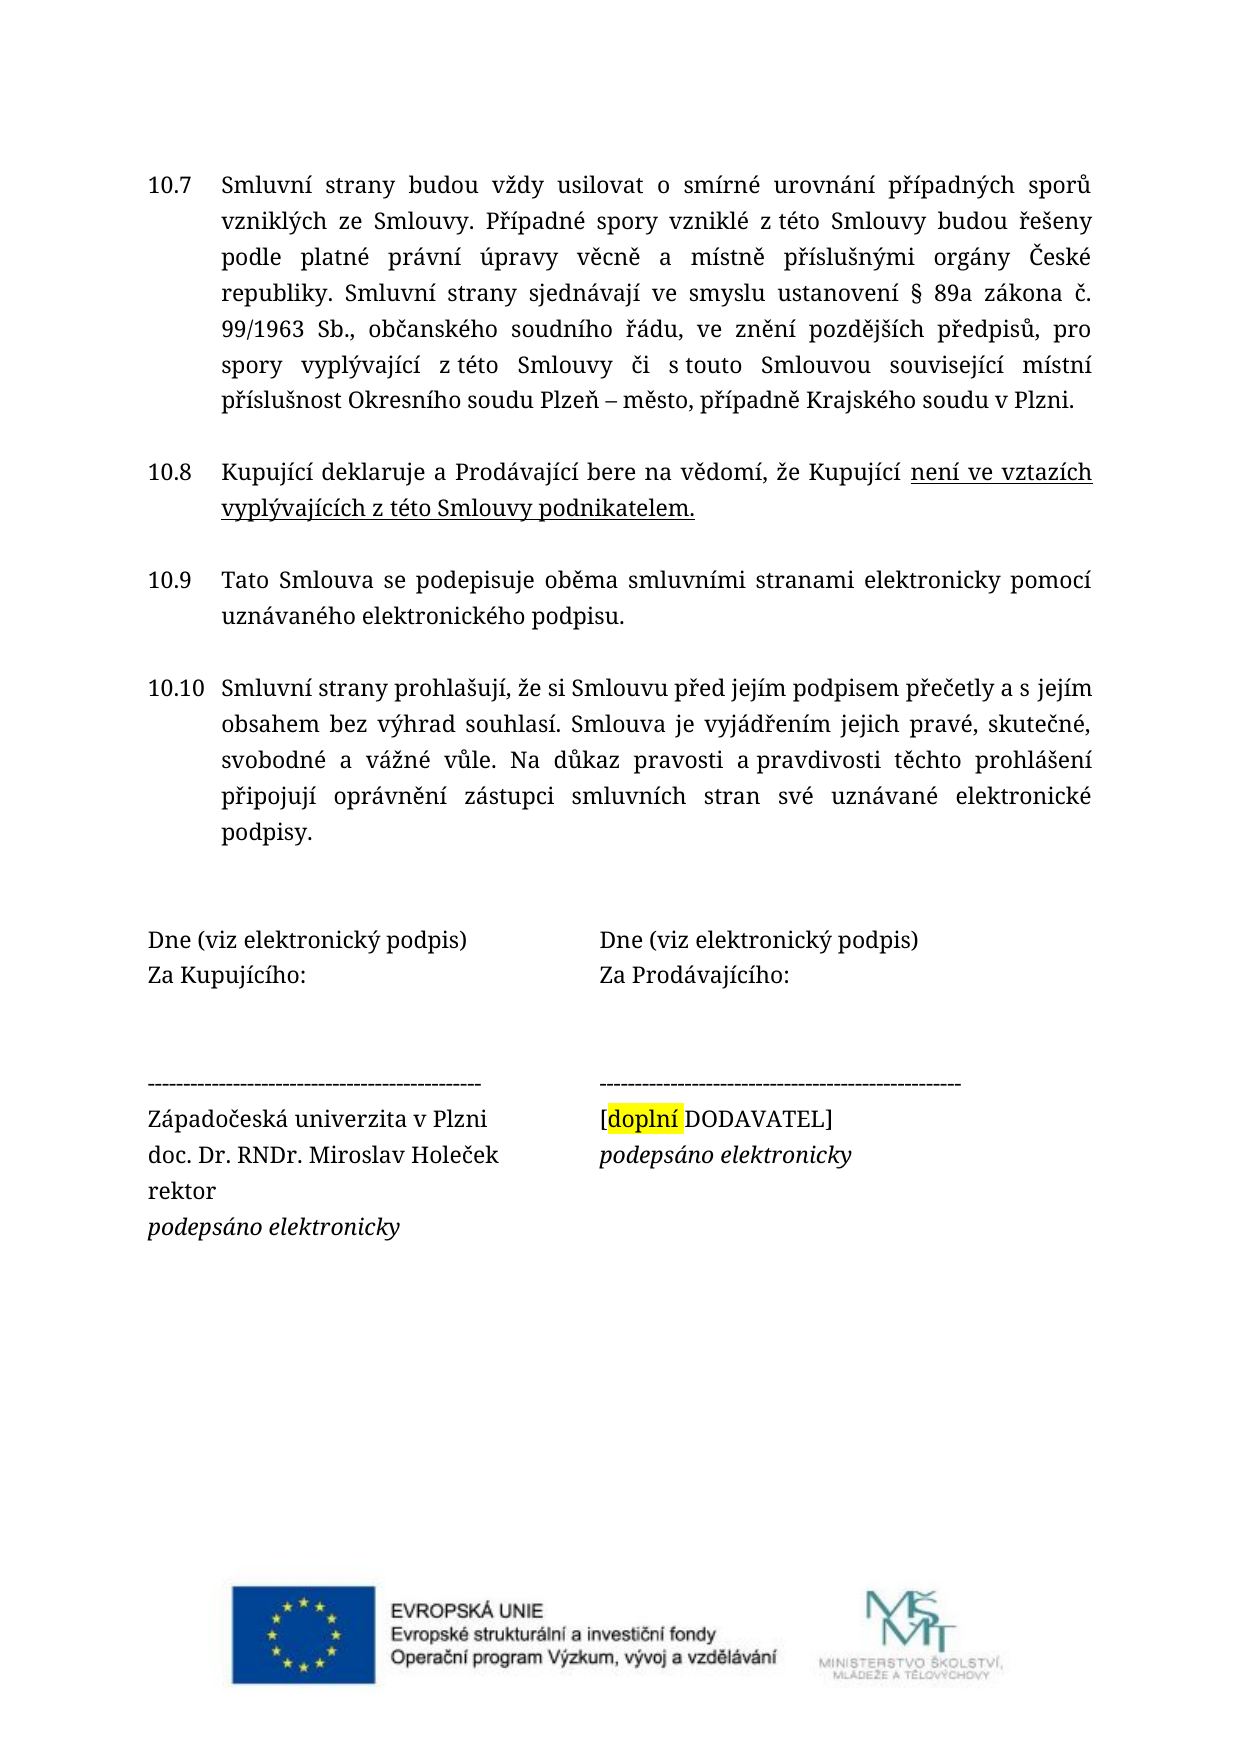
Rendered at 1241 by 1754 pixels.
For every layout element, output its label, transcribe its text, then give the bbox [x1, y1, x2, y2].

text 10.8 Kupující deklaruje a Prodávající bere na vědomí, že Kupující není ve vztazích vyplývajících z této Smlouvy podnikatelem. [148, 456, 1093, 523]
table_header Dne (viz elektronický podpis) Za Prodávajícího: --------------------------------------------------- [doplní DODAVATEL] podepsáno elektronicky [588, 924, 1040, 1246]
text 10.9 Tato Smlouva se podepisuje oběma smluvními stranami elektronicky pomocí uznávaného elektronického podpisu. [148, 564, 1093, 631]
text 10.10 Smluvní strany prohlašují, že si Smlouvu před jejím podpisem přečetly a s jejím obsahem bez výhrad souhlasí. Smlouva je vyjádřením jejich pravé, skutečné, svobodné a vážné vůle. Na důkaz pravosti a pravdivosti těchto prohlášení připojují oprávnění zástupci smluvních stran své uznávané elektronické podpisy. [148, 672, 1093, 847]
text 10.7 Smluvní strany budou vždy usilovat o smírné urovnání případných sporů vzniklých ze Smlouvy. Případné spory vzniklé z této Smlouvy budou řešeny podle platné právní úpravy věcně a místně příslušnými orgány České republiky. Smluvní strany sjednávají ve smyslu ustanovení § 89a zákona č. 99/1963 Sb., občanského soudního řádu, ve znění pozdějších předpisů, pro spory vyplývající z této Smlouvy či s touto Smlouvou související místní příslušnost Okresního soudu Plzeň – město, případně Krajského soudu v Plzni. [148, 169, 1093, 416]
table_header Dne (viz elektronický podpis) Za Kupujícího: ----------------------------------------------- Západočeská univerzita v Plzni doc. Dr. RNDr. Miroslav Holeček rektor podepsáno elektronicky [136, 924, 588, 1246]
picture [160, 1538, 1081, 1720]
